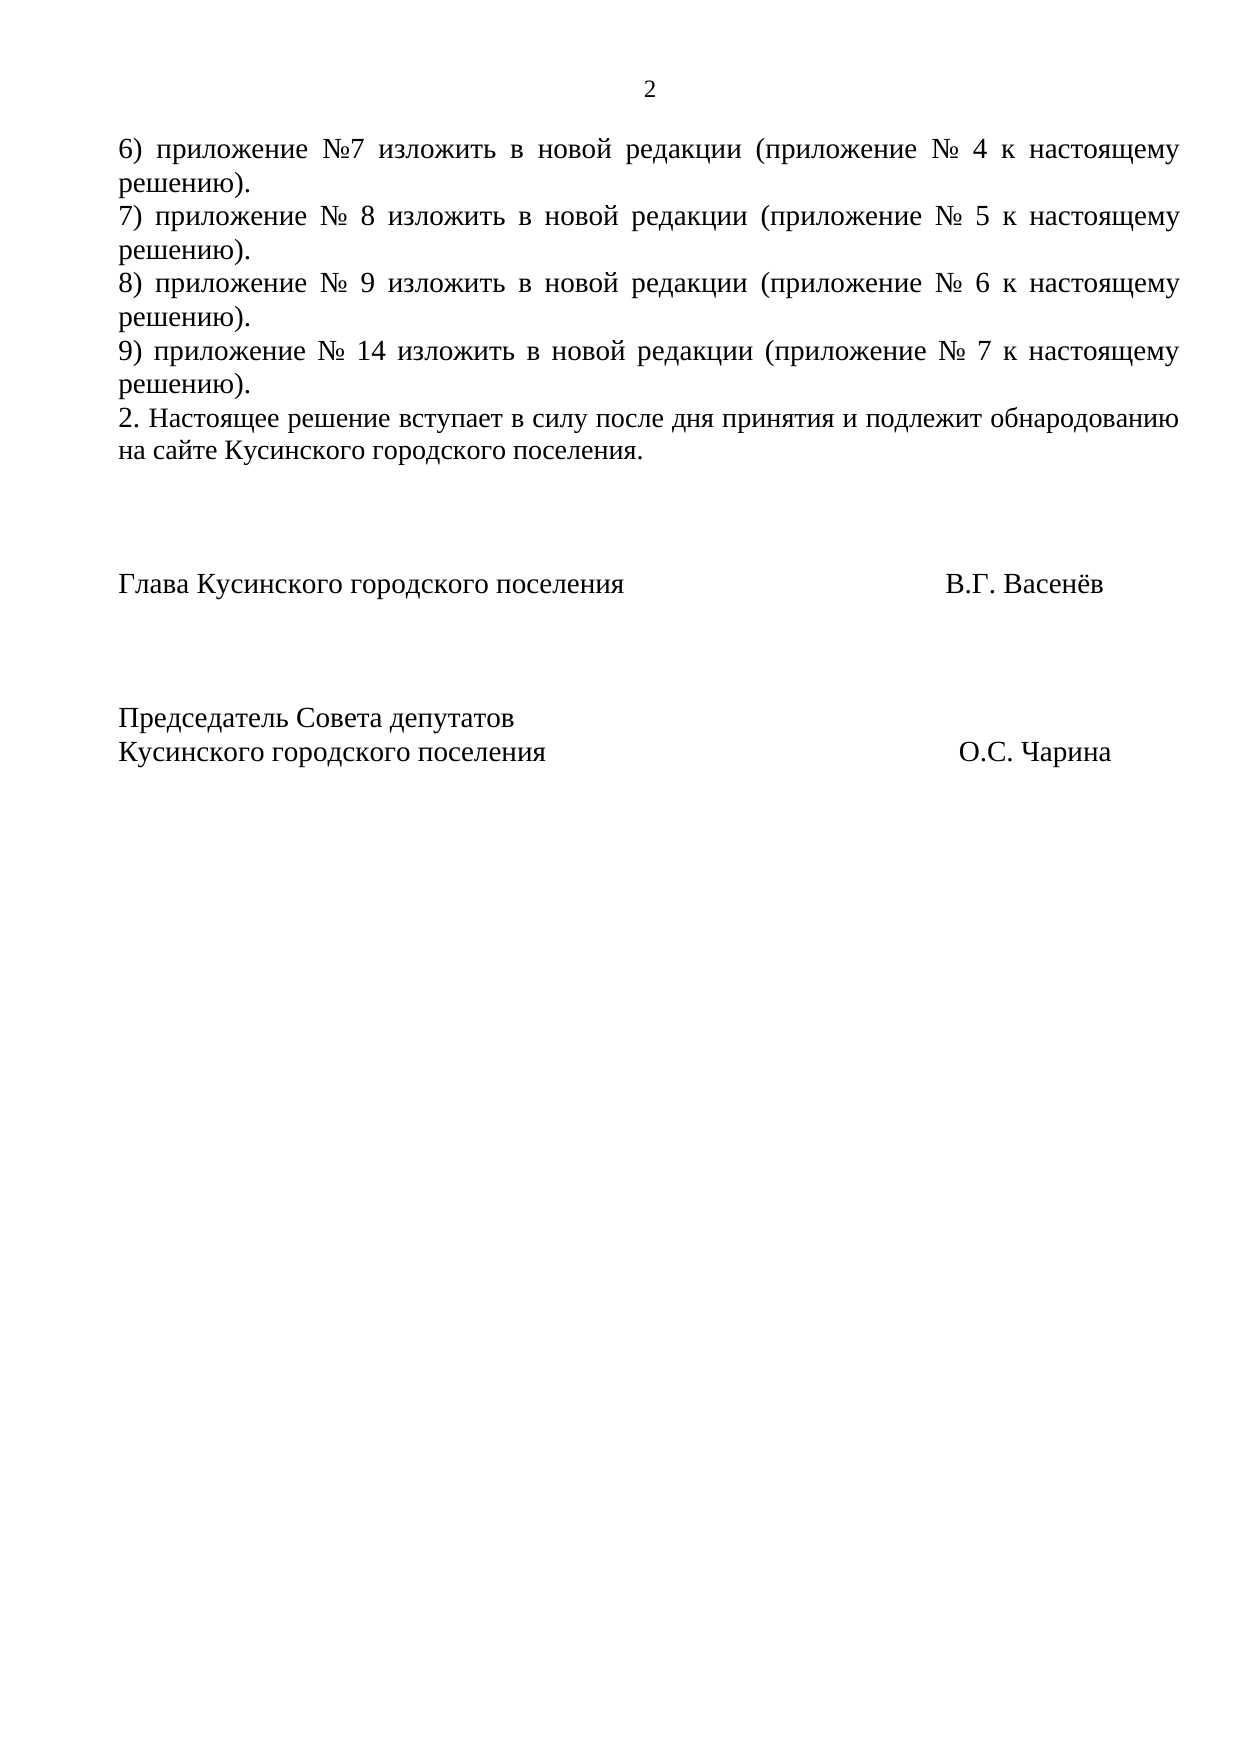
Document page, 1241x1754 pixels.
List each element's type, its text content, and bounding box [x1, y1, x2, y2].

text 8) приложение № 9 изложить в новой редакции (приложение № 6 к настоящему решению). [118, 266, 1181, 333]
text Глава Кусинского городского поселения В.Г. Васенёв [118, 566, 1181, 600]
text 6) приложение №7 изложить в новой редакции (приложение № 4 к настоящему решению). [118, 131, 1181, 198]
text 7) приложение № 8 изложить в новой редакции (приложение № 5 к настоящему решению). [118, 198, 1181, 266]
text 2. Настоящее решение вступает в силу после дня принятия и подлежит обнародованию на сайте Кусинского городского поселения. [118, 400, 1181, 466]
text 9) приложение № 14 изложить в новой редакции (приложение № 7 к настоящему решению). [118, 333, 1181, 400]
text Кусинского городского поселения О.С. Чарина [118, 734, 1181, 767]
text Председатель Совета депутатов [118, 700, 1181, 734]
